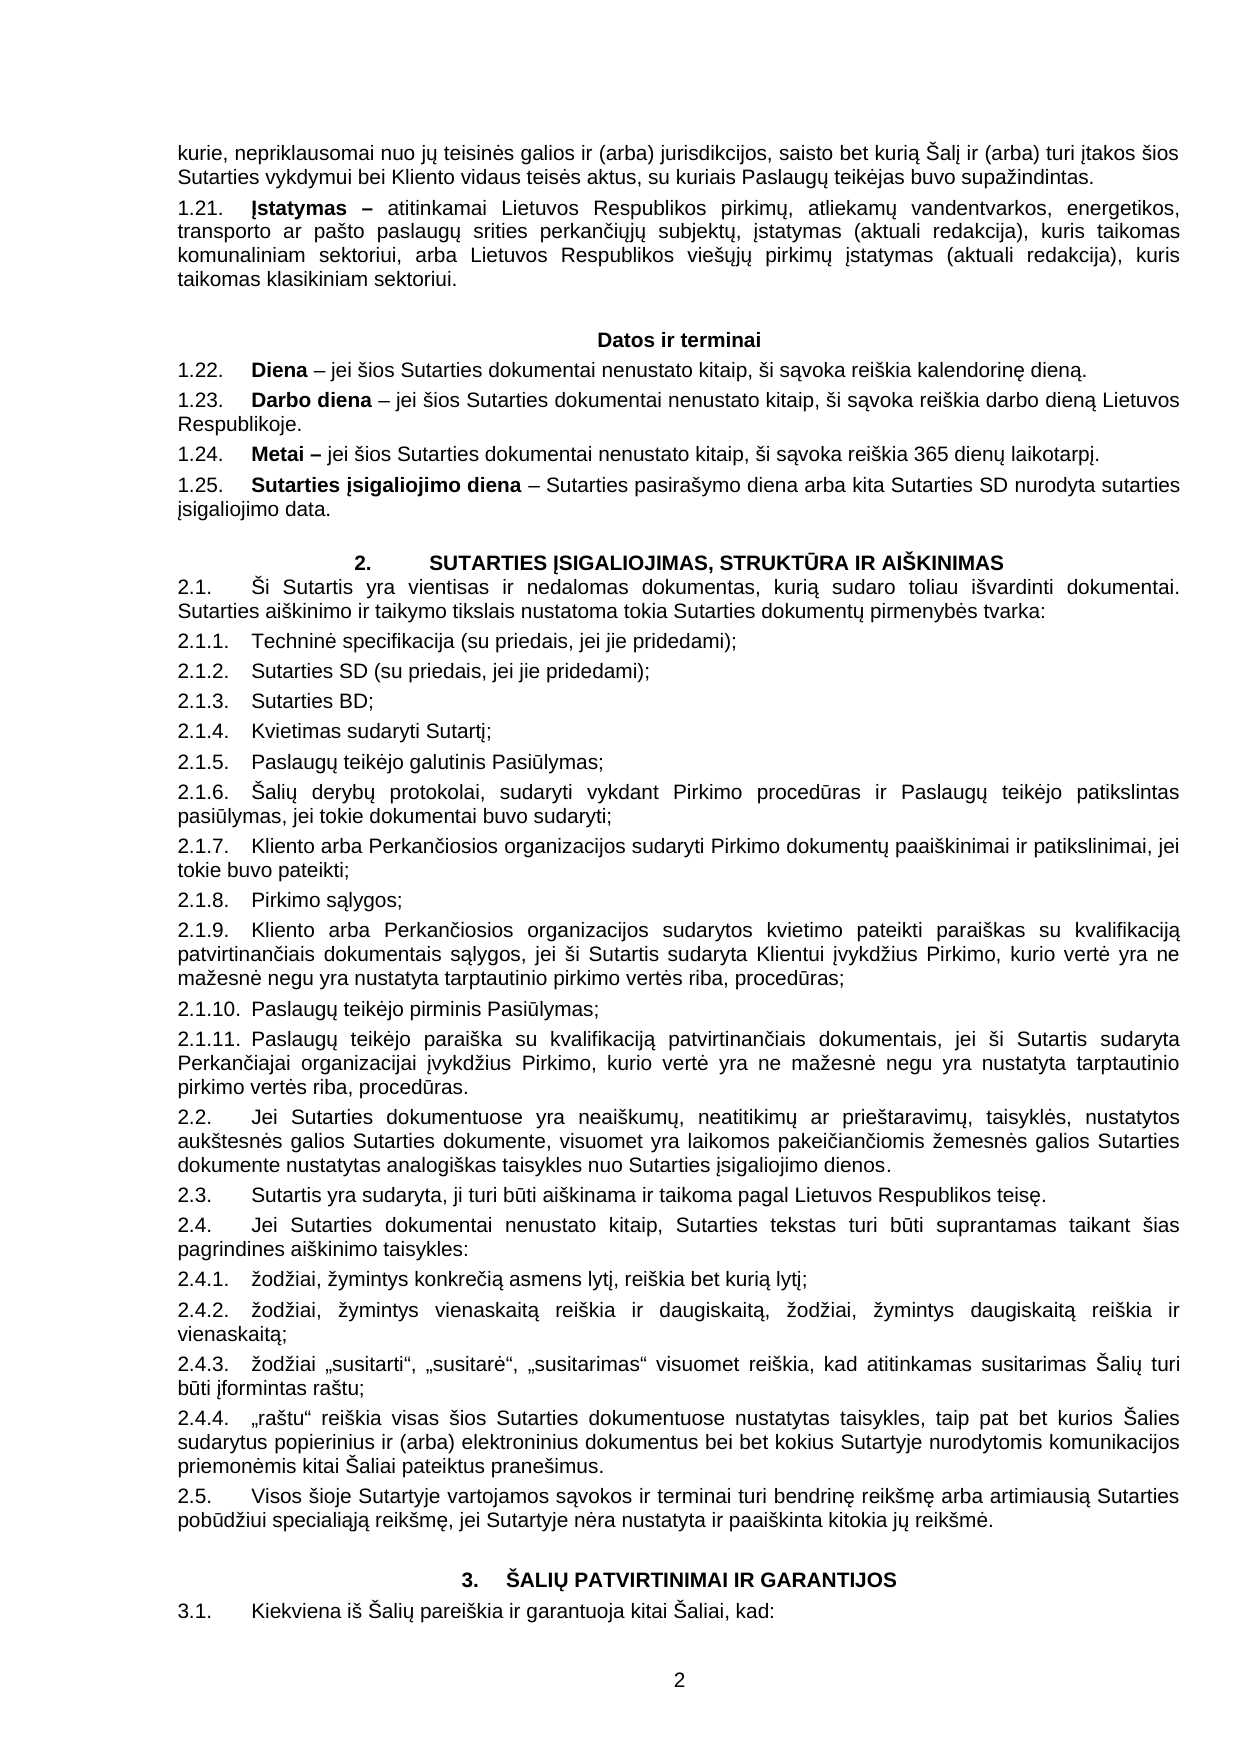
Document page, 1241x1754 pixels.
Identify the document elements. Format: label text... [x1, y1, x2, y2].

list „raštu“ reiškia visas šios Sutarties dokumentuose nustatytas taisykles, taip pat bet kurios Šalies sudarytus popierinius ir (arba) elektroninius dokumentus bei bet kokius Sutartyje nurodytomis komunikacijos priemonėmis kitai Šaliai pateiktus pranešimus. [177, 1406, 1181, 1478]
list Kliento arba Perkančiosios organizacijos sudarytos kvietimo pateikti paraiškas su kvalifikaciją patvirtinančiais dokumentais sąlygos, jei ši Sutartis sudaryta Klientui įvykdžius Pirkimo, kurio vertė yra ne mažesnė negu yra nustatyta tarptautinio pirkimo vertės riba, procedūras; [177, 918, 1181, 990]
list Diena – jei šios Sutarties dokumentai nenustato kitaip, ši sąvoka reiškia kalendorinę dieną. [177, 358, 1181, 382]
list ŠALIŲ PATVIRTINIMAI IR GARANTIJOS [177, 1568, 1181, 1592]
list Visos šioje Sutartyje vartojamos sąvokos ir terminai turi bendrinę reikšmę arba artimiausią Sutarties pobūdžiui specialiąją reikšmę, jei Sutartyje nėra nustatyta ir paaiškinta kitokia jų reikšmė. [177, 1484, 1181, 1532]
text Datos ir terminai [177, 328, 1181, 352]
list SUTARTIES ĮSIGALIOJIMAS, STRUKTŪRA IR AIŠKINIMAS [177, 551, 1181, 574]
list Sutarties SD (su priedais, jei jie pridedami); [177, 659, 1181, 683]
list Paslaugų teikėjo paraiška su kvalifikaciją patvirtinančiais dokumentais, jei ši Sutartis sudaryta Perkančiajai organizacijai įvykdžius Pirkimo, kurio vertė yra ne mažesnė negu yra nustatyta tarptautinio pirkimo vertės riba, procedūras. [177, 1027, 1181, 1098]
list žodžiai, žymintys konkrečią asmens lytį, reiškia bet kurią lytį; [177, 1267, 1181, 1291]
list Kliento arba Perkančiosios organizacijos sudaryti Pirkimo dokumentų paaiškinimai ir patikslinimai, jei tokie buvo pateikti; [177, 834, 1181, 882]
list Sutarties BD; [177, 689, 1181, 713]
list Sutartis yra sudaryta, ji turi būti aiškinama ir taikoma pagal Lietuvos Respublikos teisę. [177, 1183, 1181, 1207]
list Jei Sutarties dokumentuose yra neaiškumų, neatitikimų ar prieštaravimų, taisyklės, nustatytos aukštesnės galios Sutarties dokumente, visuomet yra laikomos pakeičiančiomis žemesnės galios Sutarties dokumente nustatytas analogiškas taisykles nuo Sutarties įsigaliojimo dienos. [177, 1105, 1181, 1177]
list Įstatymas – atitinkamai Lietuvos Respublikos pirkimų, atliekamų vandentvarkos, energetikos, transporto ar pašto paslaugų srities perkančiųjų subjektų, įstatymas (aktuali redakcija), kuris taikomas komunaliniam sektoriui, arba Lietuvos Respublikos viešųjų pirkimų įstatymas (aktuali redakcija), kuris taikomas klasikiniam sektoriui. [177, 195, 1181, 291]
list Pirkimo sąlygos; [177, 888, 1181, 912]
list Sutarties įsigaliojimo diena – Sutarties pasirašymo diena arba kita Sutarties SD nurodyta sutarties įsigaliojimo data. [177, 472, 1181, 520]
list Kvietimas sudaryti Sutartį; [177, 719, 1181, 743]
list Ši Sutartis yra vientisas ir nedalomas dokumentas, kurią sudaro toliau išvardinti dokumentai. Sutarties aiškinimo ir taikymo tikslais nustatoma tokia Sutarties dokumentų pirmenybės tvarka: [177, 574, 1181, 622]
list Metai – jei šios Sutarties dokumentai nenustato kitaip, ši sąvoka reiškia 365 dienų laikotarpį. [177, 442, 1181, 466]
list žodžiai „susitarti“, „susitarė“, „susitarimas“ visuomet reiškia, kad atitinkamas susitarimas Šalių turi būti įformintas raštu; [177, 1352, 1181, 1399]
list Kiekviena iš Šalių pareiškia ir garantuoja kitai Šaliai, kad: [177, 1598, 1181, 1622]
list žodžiai, žymintys vienaskaitą reiškia ir daugiskaitą, žodžiai, žymintys daugiskaitą reiškia ir vienaskaitą; [177, 1297, 1181, 1345]
list Techninė specifikacija (su priedais, jei jie pridedami); [177, 629, 1181, 653]
list Paslaugų teikėjo pirminis Pasiūlymas; [177, 996, 1181, 1020]
list Paslaugų teikėjo galutinis Pasiūlymas; [177, 749, 1181, 773]
list Darbo diena – jei šios Sutarties dokumentai nenustato kitaip, ši sąvoka reiškia darbo dieną Lietuvos Respublikoje. [177, 388, 1181, 436]
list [177, 141, 1181, 189]
list Šalių derybų protokolai, sudaryti vykdant Pirkimo procedūras ir Paslaugų teikėjo patikslintas pasiūlymas, jei tokie dokumentai buvo sudaryti; [177, 780, 1181, 828]
list Jei Sutarties dokumentai nenustato kitaip, Sutarties tekstas turi būti suprantamas taikant šias pagrindines aiškinimo taisykles: [177, 1213, 1181, 1261]
